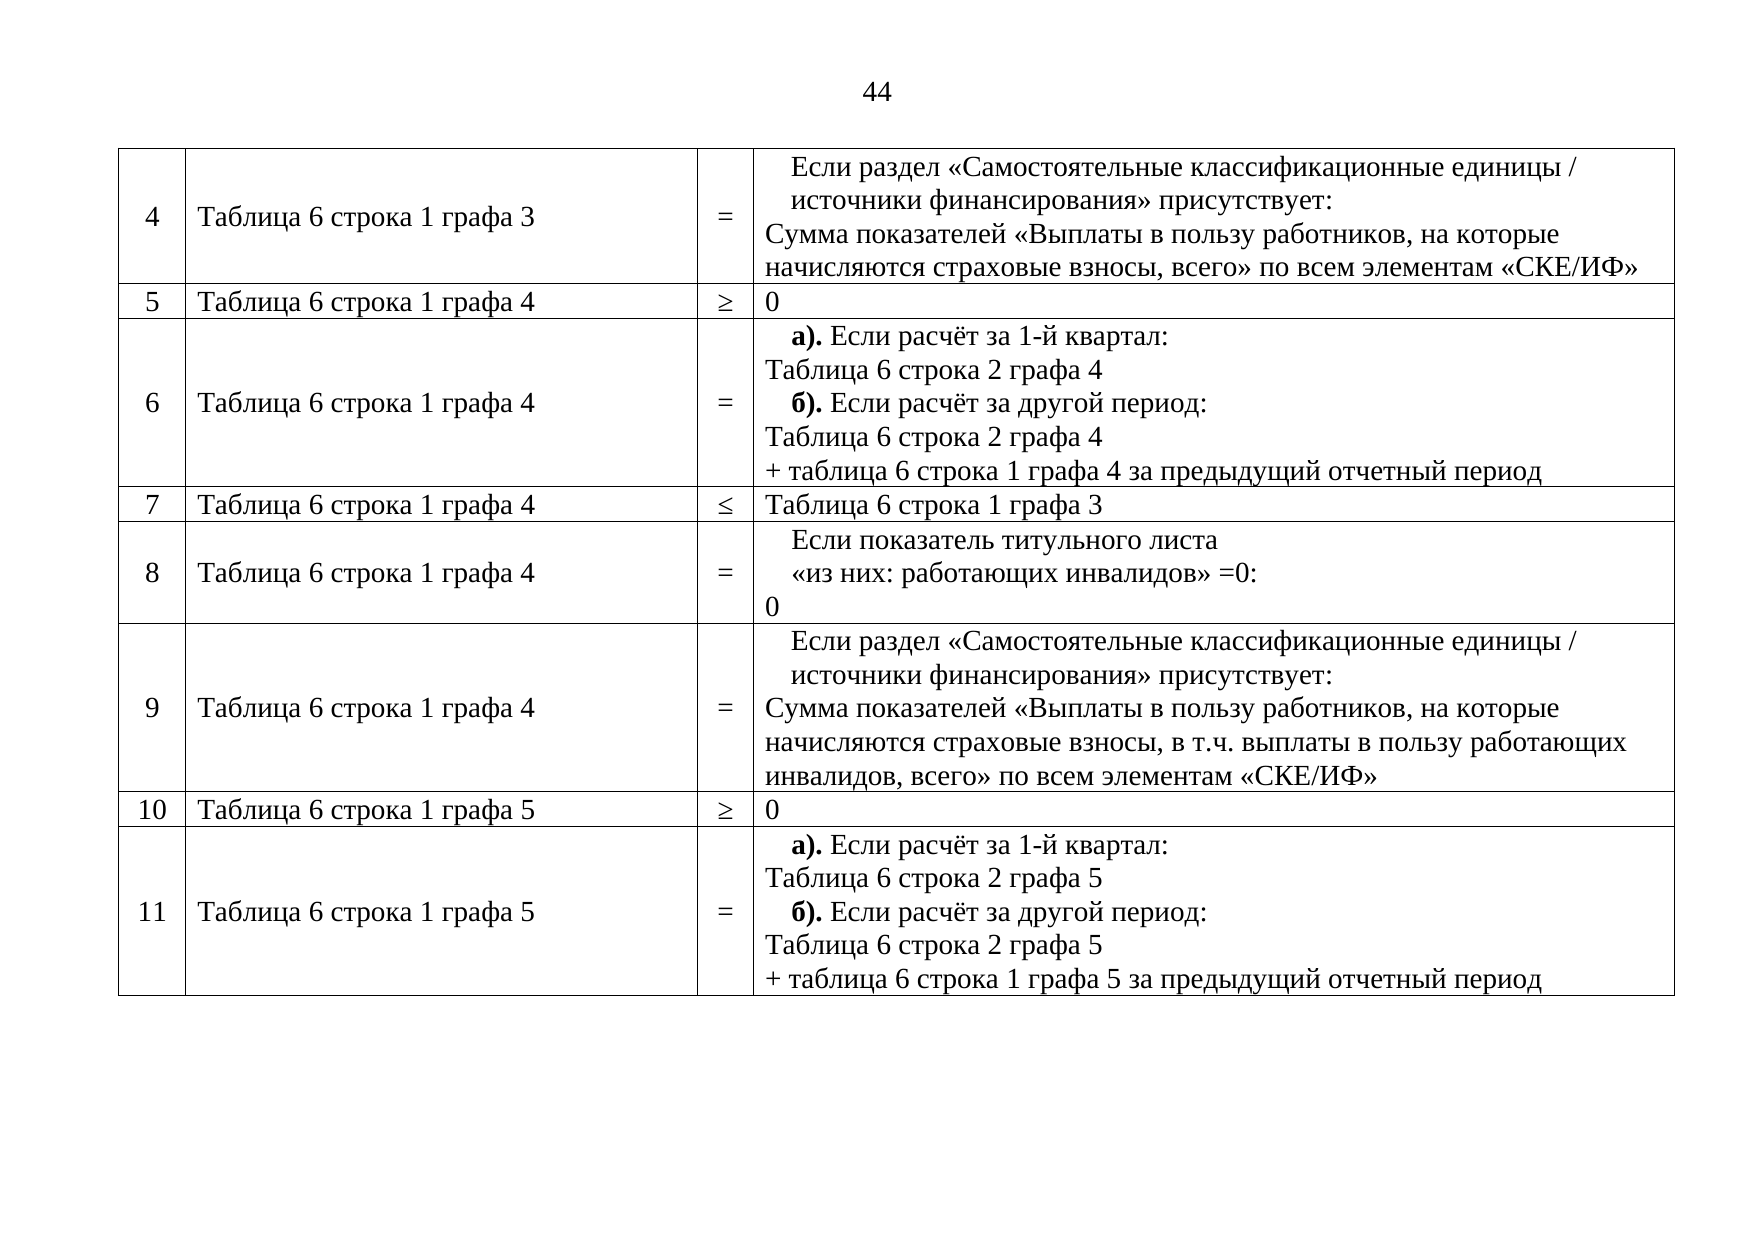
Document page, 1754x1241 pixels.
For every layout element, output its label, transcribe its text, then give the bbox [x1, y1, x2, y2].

table_cell а). Если расчёт за 1-й квартал: Таблица 6 строка 2 графа 4 б). Если расчёт за другой период: Таблица 6 строка 2 графа 4 + таблица 6 строка 1 графа 4 за предыдущий отчетный период [754, 319, 1674, 486]
table_cell = [698, 149, 753, 283]
table_cell 9 [119, 624, 185, 791]
table_cell 10 [119, 792, 185, 826]
table_cell 0 [754, 792, 1674, 826]
table_cell ≥ [698, 284, 753, 317]
table_cell 6 [119, 319, 185, 486]
table_cell = [698, 827, 753, 994]
table_cell Таблица 6 строка 1 графа 4 [186, 487, 697, 521]
table_cell 7 [119, 487, 185, 521]
table_cell 0 [754, 284, 1674, 317]
table_cell Таблица 6 строка 1 графа 4 [186, 624, 697, 791]
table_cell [186, 827, 697, 994]
table_cell Таблица 6 строка 1 графа 4 [186, 319, 697, 486]
table_cell 11 [119, 827, 185, 994]
table_cell ≥ [698, 792, 753, 826]
table_cell Если показатель титульного листа «из них: работающих инвалидов» =0: 0 [754, 522, 1674, 622]
table_cell 4 [119, 149, 185, 283]
table_cell ≤ [698, 487, 753, 521]
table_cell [186, 149, 697, 283]
table_cell Если раздел «Самостоятельные классификационные единицы / источники финансирования» присутствует: Сумма показателей «Выплаты в пользу работников, на которые начисляются страховые взносы, всего» по всем элементам «СКЕ/ИФ» [754, 149, 1674, 283]
table_cell = [698, 624, 753, 791]
table_cell Если раздел «Самостоятельные классификационные единицы / источники финансирования» присутствует: Сумма показателей «Выплаты в пользу работников, на которые начисляются страховые взносы, в т.ч. выплаты в пользу работающих инвалидов, всего» по всем элементам «СКЕ/ИФ» [754, 624, 1674, 791]
table_cell Таблица 6 строка 1 графа 3 [754, 487, 1674, 521]
table_cell Таблица 6 строка 1 графа 4 [186, 522, 697, 622]
table_cell а). Если расчёт за 1-й квартал: Таблица 6 строка 2 графа 5 б). Если расчёт за другой период: Таблица 6 строка 2 графа 5 + таблица 6 строка 1 графа 5 за предыдущий отчетный период [754, 827, 1674, 994]
table_cell = [698, 522, 753, 622]
table_cell Таблица 6 строка 1 графа 4 [186, 284, 697, 317]
table_cell = [698, 319, 753, 486]
table_cell Таблица 6 строка 1 графа 5 [186, 792, 697, 826]
table_cell 5 [119, 284, 185, 317]
table_cell 8 [119, 522, 185, 622]
